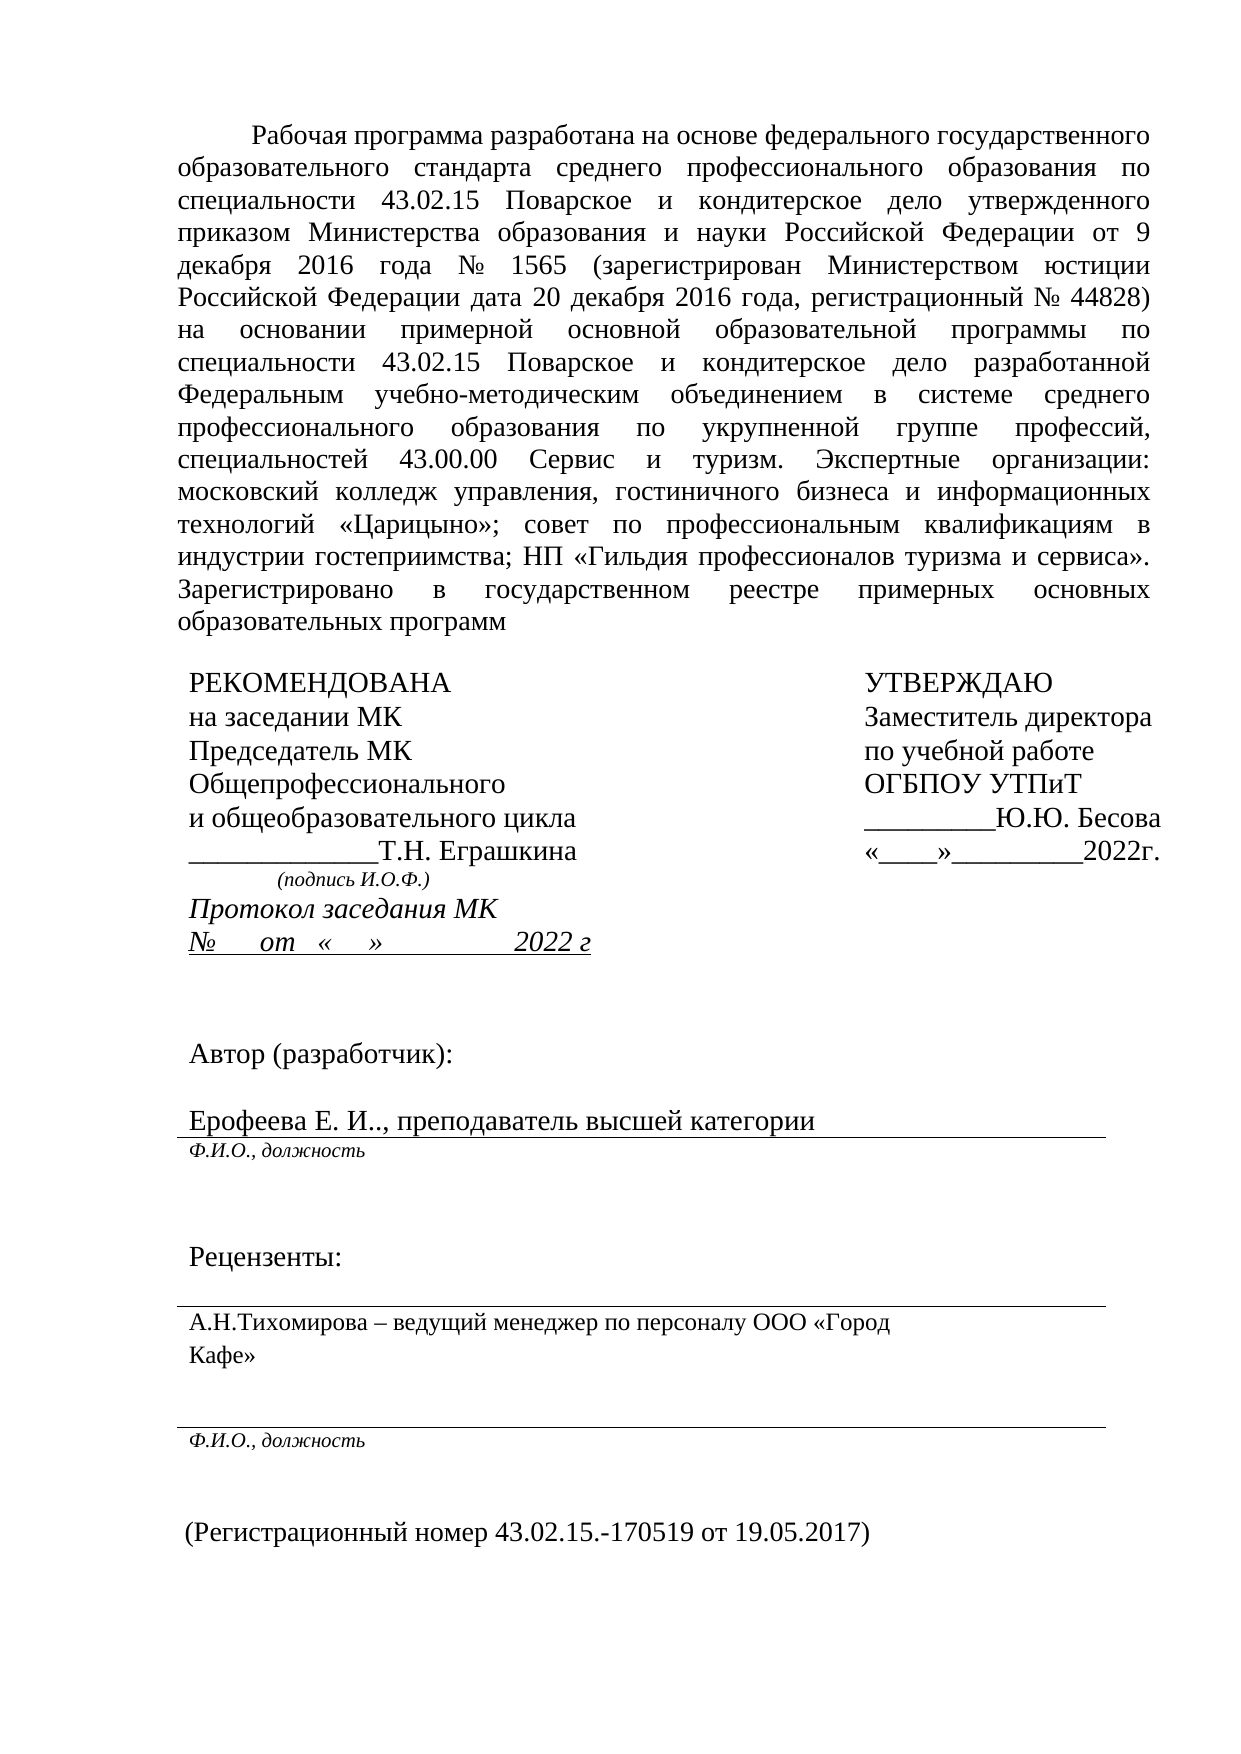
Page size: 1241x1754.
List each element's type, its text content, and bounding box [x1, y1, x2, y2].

table_cell (подпись И.О.Ф.) Протокол заседания МК № от « » 2022 г [177, 1307, 853, 1427]
text (Регистрационный номер 43.02.15.-170519 от 19.05.2017) [177, 1515, 1152, 1547]
table_cell (подпись И.О.Ф.) Протокол заседания МК № от « » 2022 г [177, 1138, 853, 1306]
table_cell (подпись И.О.Ф.) Протокол заседания МК № от « » 2022 г [177, 1428, 853, 1486]
table_header УТВЕРЖДАЮ Заместитель директора по учебной работе ОГБПОУ УТПиТ _________Ю.Ю. Бесова «____»_________2022г. [853, 666, 1178, 867]
table_cell (подпись И.О.Ф.) Протокол заседания МК № от « » 2022 г [177, 867, 853, 1137]
table_header РЕКОМЕНДОВАНА на заседании МК Председатель МК Общепрофессионального и общеобразовательного цикла _____________Т.Н. Еграшкина [177, 666, 853, 867]
text Рабочая программа разработана на основе федерального государственного образовательного стандарта среднего профессионального образования по специальности 43.02.15 Поварское и кондитерское дело утвержденного приказом Министерства образования и науки Российской Федерации от 9 декабря 2016 года № 1565 (зарегистрирован Министерством юстиции Российской Федерации дата 20 декабря 2016 года, регистрационный № 44828) на основании примерной основной образовательной программы по специальности 43.02.15 Поварское и кондитерское дело разработанной Федеральным учебно-методическим объединением в системе среднего профессионального образования по укрупненной группе профессий, специальностей 43.00.00 Сервис и туризм. Экспертные организации: московский колледж управления, гостиничного бизнеса и информационных технологий «Царицыно»; совет по профессиональным квалификациям в индустрии гостеприимства; НП «Гильдия профессионалов туризма и сервиса». Зарегистрировано в государственном реестре примерных основных образовательных программ [177, 118, 1152, 636]
table_cell [853, 867, 1178, 1486]
